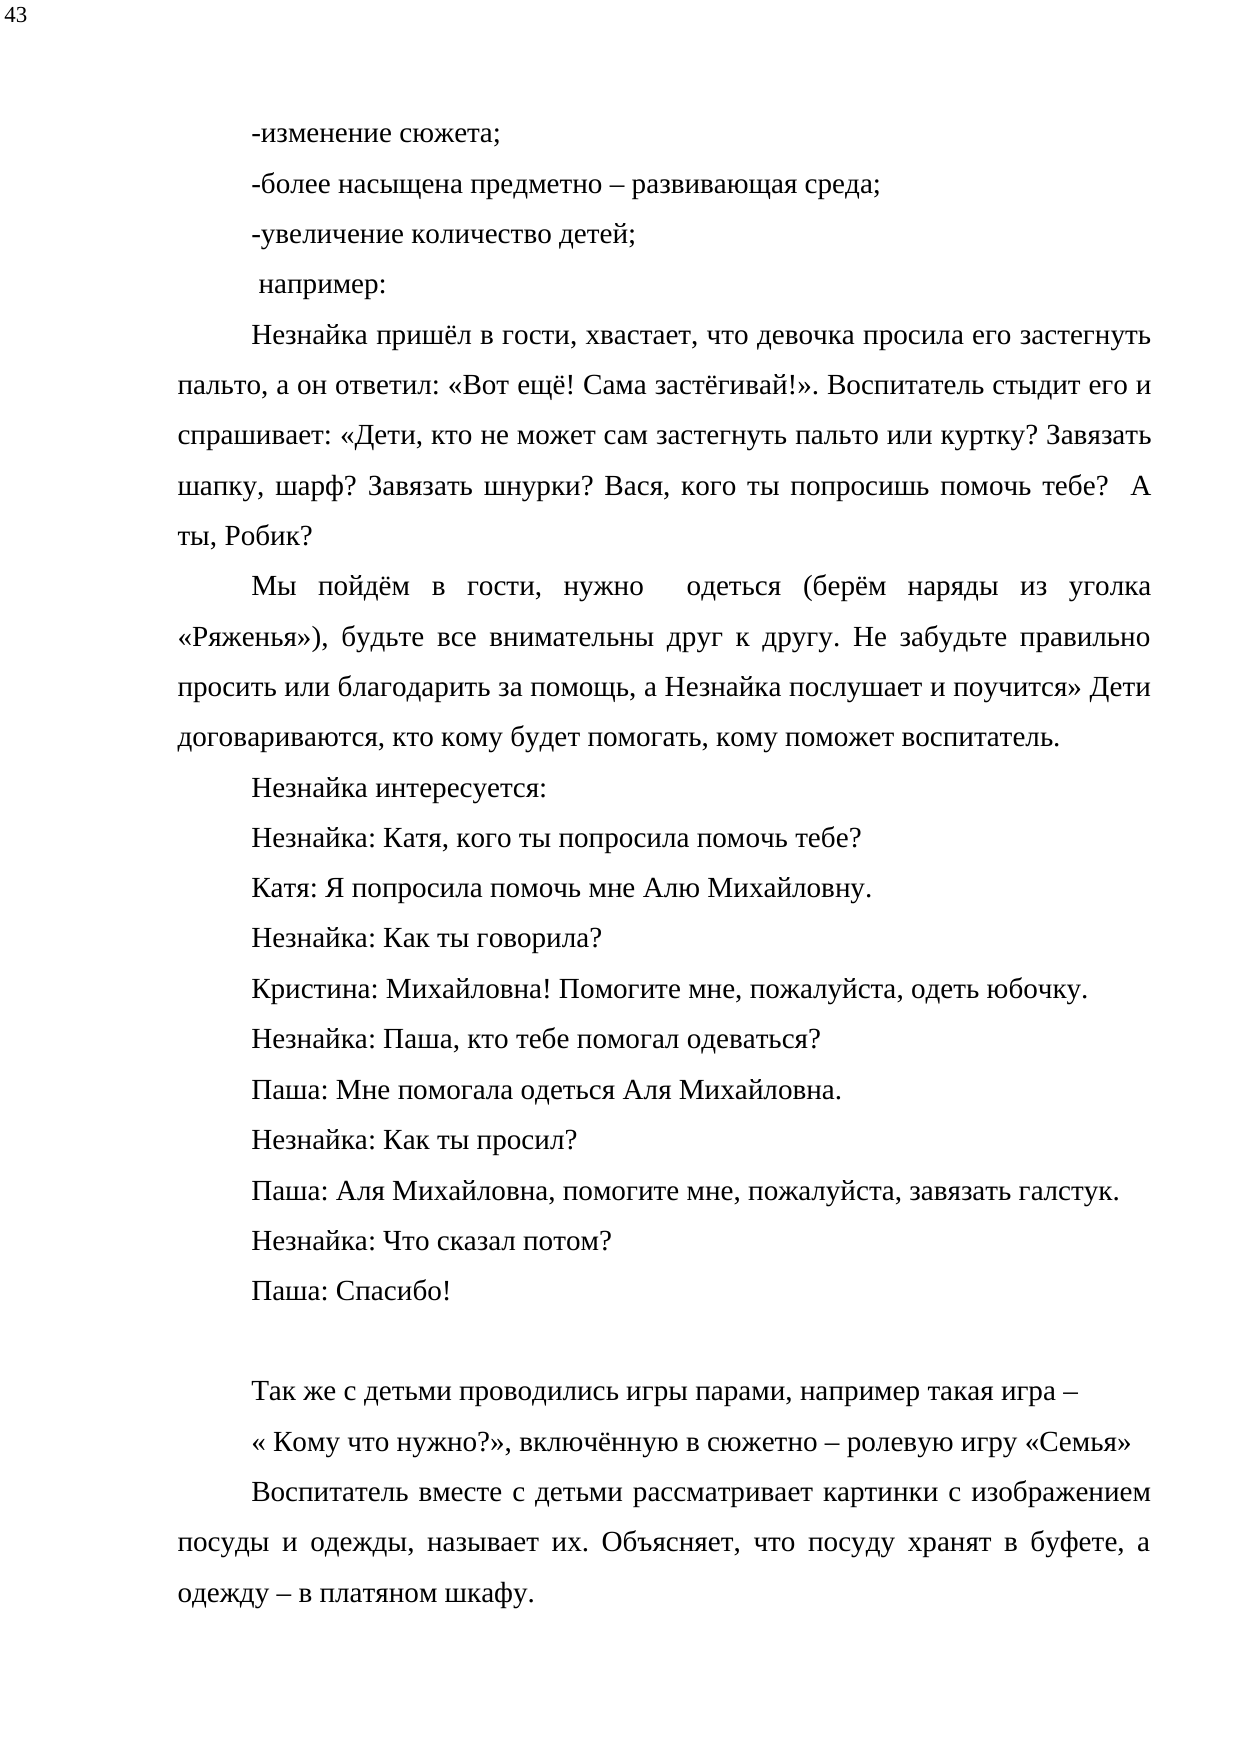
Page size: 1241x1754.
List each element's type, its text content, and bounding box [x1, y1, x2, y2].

text -более насыщена предметно – развивающая среда; [251, 166, 1176, 199]
text Паша: Аля Михайловна, помогите мне, пожалуйста, завязать галстук. Незнайка: Что сказал потом? [251, 1173, 1122, 1257]
text -увеличение количество детей; например: [251, 216, 638, 300]
text Воспитатель вместе с детьми рассматривает картинки с изображением посуды и одежды, называет их. Объясняет, что посуду хранят в буфете, а одежду – в платяном шкафу. [177, 1474, 1152, 1608]
text Незнайка интересуется: [251, 770, 1176, 803]
text Незнайка пришёл в гости, хвастает, что девочка просила его застегнуть пальто, а он ответил: «Вот ещё! Сама застёгивай!». Воспитатель стыдит его и спрашивает: «Дети, кто не может сам застегнуть пальто или куртку? Завязать шапку, шарф? Завязать шнурки? Вася, кого ты попросишь помочь тебе? А ты, Робик? [177, 317, 1152, 552]
text Кристина: Михайловна! Помогите мне, пожалуйста, одеть юбочку. Незнайка: Паша, кто тебе помогал одеваться? [251, 971, 1091, 1055]
text Незнайка: Катя, кого ты попросила помочь тебе? Катя: Я попросила помочь мне Алю Михайловну. Незнайка: Как ты говорила? [251, 820, 874, 954]
text -изменение сюжета; [251, 115, 1176, 149]
text Так же с детьми проводились игры парами, например такая игра – [251, 1373, 1176, 1407]
text Паша: Мне помогала одеться Аля Михайловна. Незнайка: Как ты просил? [251, 1072, 958, 1156]
text «Ряженья»), будьте все внимательны друг к другу. Не забудьте правильно просить или благодарить за помощь, а Незнайка послушает и поучится» Дети договариваются, кто кому будет помогать, кому поможет воспитатель. [177, 619, 1152, 753]
text Мы пойдём в гости, нужно одеться (берём наряды из уголка [251, 568, 1176, 602]
text Паша: Спасибо! [251, 1274, 1176, 1307]
text « Кому что нужно?», включённую в сюжетно – ролевую игру «Семья» [251, 1424, 1176, 1457]
